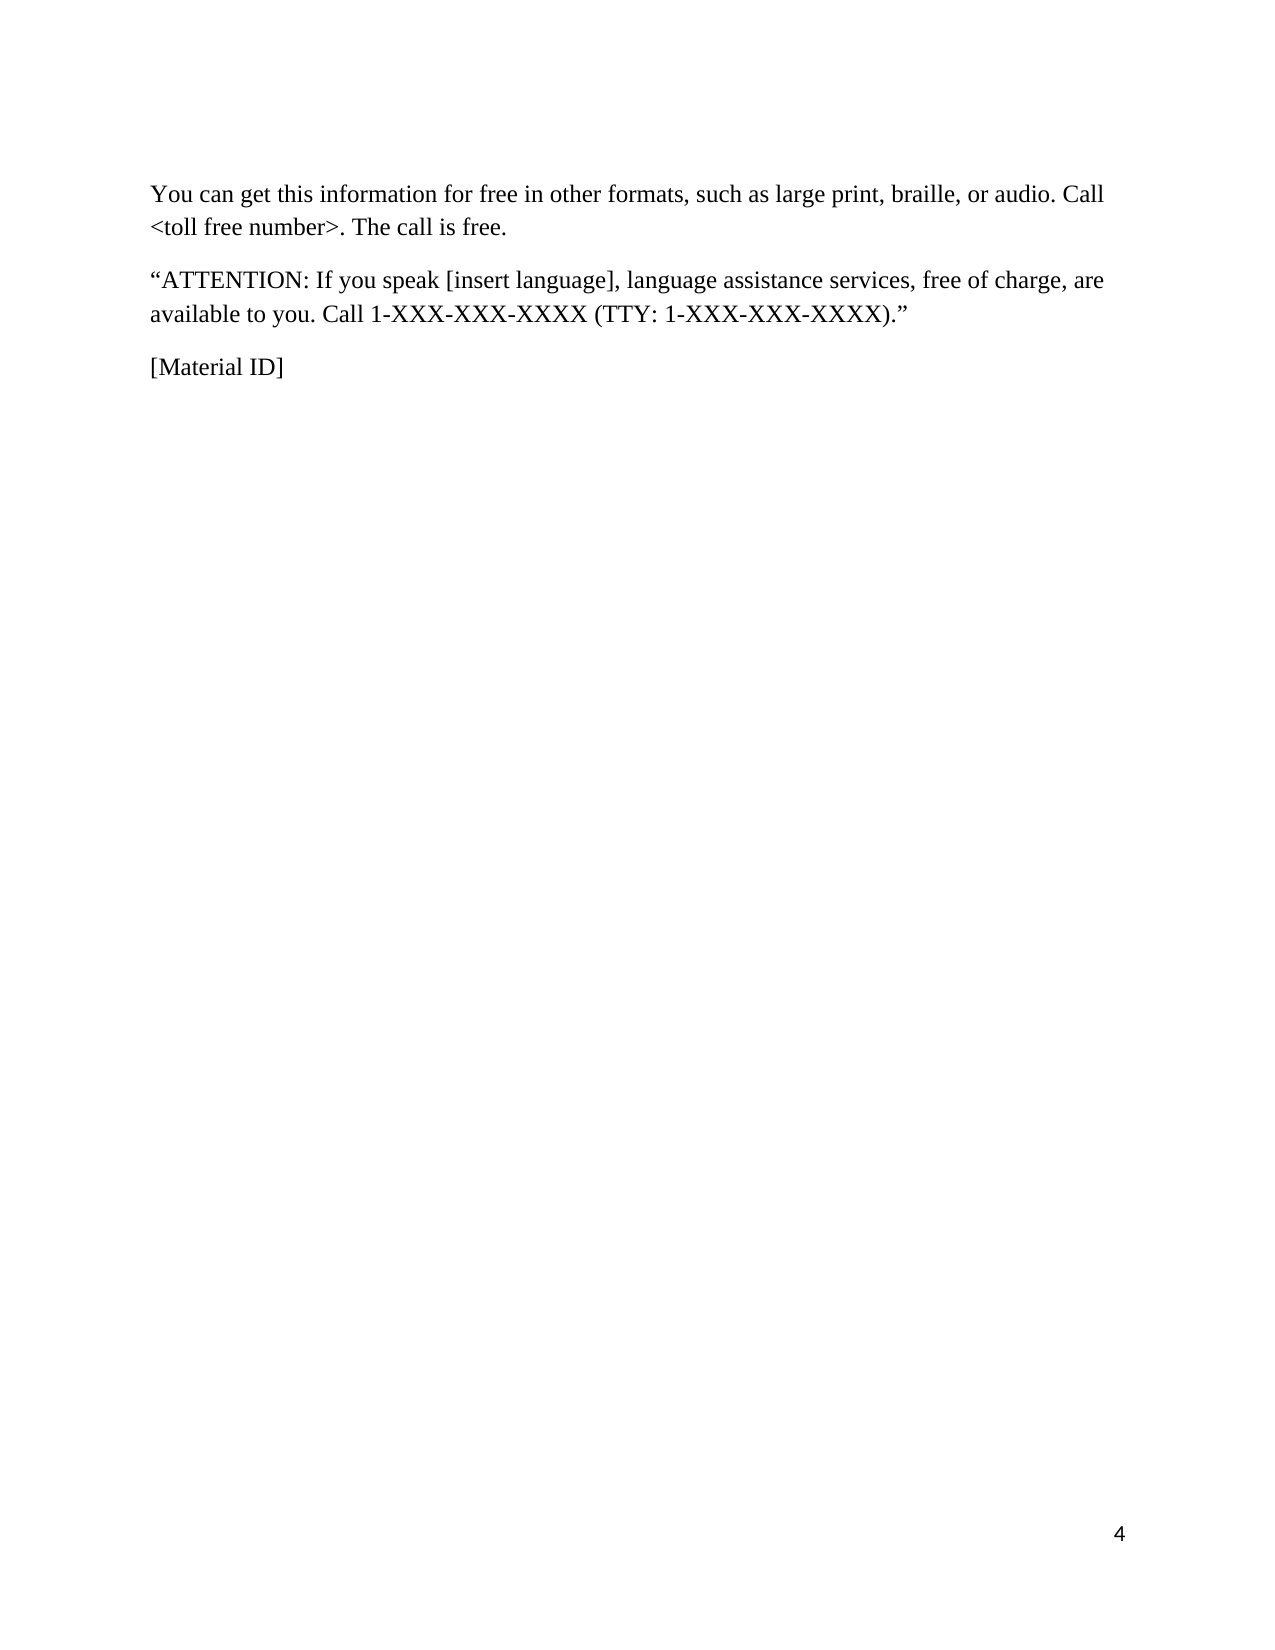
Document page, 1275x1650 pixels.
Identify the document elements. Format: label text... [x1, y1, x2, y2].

text You can get this information for free in other formats, such as large print, braille, or audio. Call <toll free number>. The call is free. [150, 179, 1125, 241]
text “ATTENTION: If you speak [insert language], language assistance services, free of charge, are available to you. Call 1-XXX-XXX-XXXX (TTY: 1-XXX-XXX-XXXX).” [150, 266, 1125, 327]
text [Material ID] [150, 352, 1125, 381]
